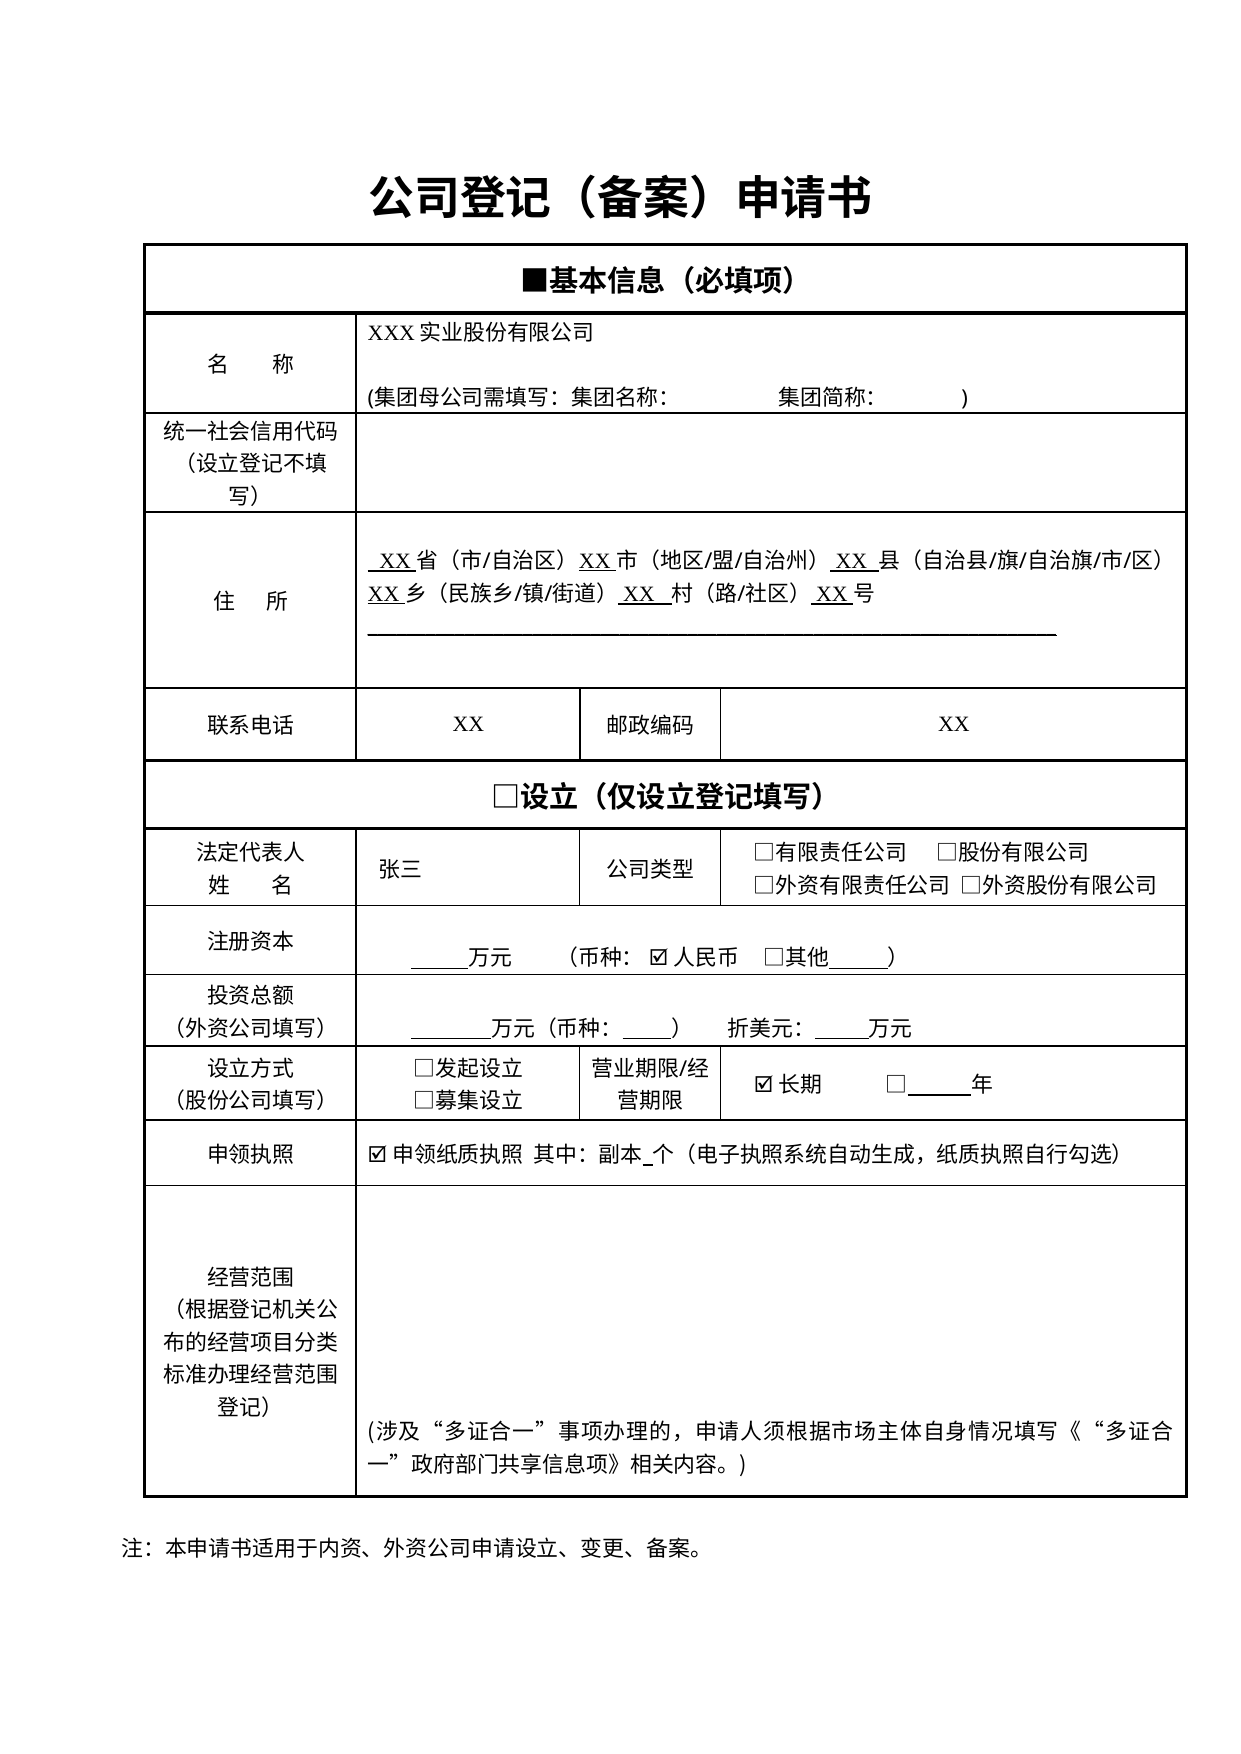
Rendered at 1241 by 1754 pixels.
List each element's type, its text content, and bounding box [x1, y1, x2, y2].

table_cell 法定代表人 姓 名 [146, 830, 355, 904]
table_cell [357, 414, 1185, 511]
table_cell □发起设立 □募集设立 [357, 1047, 579, 1119]
table_cell XX [357, 689, 579, 759]
table_cell 联系电话 [146, 689, 355, 759]
table_cell 住 所 [146, 513, 355, 687]
text 公司登记（备案）申请书 [145, 146, 1096, 243]
table_cell 名 称 [146, 315, 355, 412]
table_cell 长期 □ 年 [721, 1047, 1185, 1119]
table_cell 申领执照 [146, 1121, 355, 1185]
table_cell 张三 [357, 830, 579, 904]
table_cell 营业期限/经营期限 [580, 1047, 720, 1119]
table_cell 注册资本 [146, 906, 355, 974]
table_header ■基本信息（必填项） [146, 246, 1185, 311]
table_cell □设立（仅设立登记填写） [146, 762, 1185, 827]
table_cell 统一社会信用代码（设立登记不填写） [146, 414, 355, 511]
table_cell (涉及“多证合一”事项办理的，申请人须根据市场主体自身情况填写《“多证合一”政府部门共享信息项》相关内容。) [357, 1186, 1185, 1495]
table_cell 万元 （币种： 人民币 □其他 ） [357, 906, 1185, 974]
table_cell □有限责任公司 □股份有限公司 □外资有限责任公司 □外资股份有限公司 [721, 830, 1185, 904]
table_cell 万元（币种： ） 折美元： 万元 [357, 975, 1185, 1045]
table_cell XX [721, 689, 1185, 759]
table_cell XX 省（市/自治区）XX 市（地区/盟/自治州） XX 县（自治县/旗/自治旗/市/区） XX 乡（民族乡/镇/街道） XX 村（路/社区） XX 号 _______________________________________________________________________ [357, 513, 1185, 687]
table_cell 经营范围 （根据登记机关公布的经营项目分类标准办理经营范围登记） [146, 1186, 355, 1495]
table_cell 设立方式 （股份公司填写） [146, 1047, 355, 1119]
table_cell 邮政编码 [581, 689, 720, 759]
table_cell 投资总额 （外资公司填写） [146, 975, 355, 1045]
table_cell XXX实业股份有限公司 (集团母公司需填写：集团名称： 集团简称： ) [357, 315, 1185, 412]
table_cell 申领纸质执照 其中：副本 个（电子执照系统自动生成，纸质执照自行勾选） [357, 1121, 1185, 1185]
text 注：本申请书适用于内资、外资公司申请设立、变更、备案。 [121, 1531, 1096, 1563]
table_cell 公司类型 [580, 830, 720, 904]
